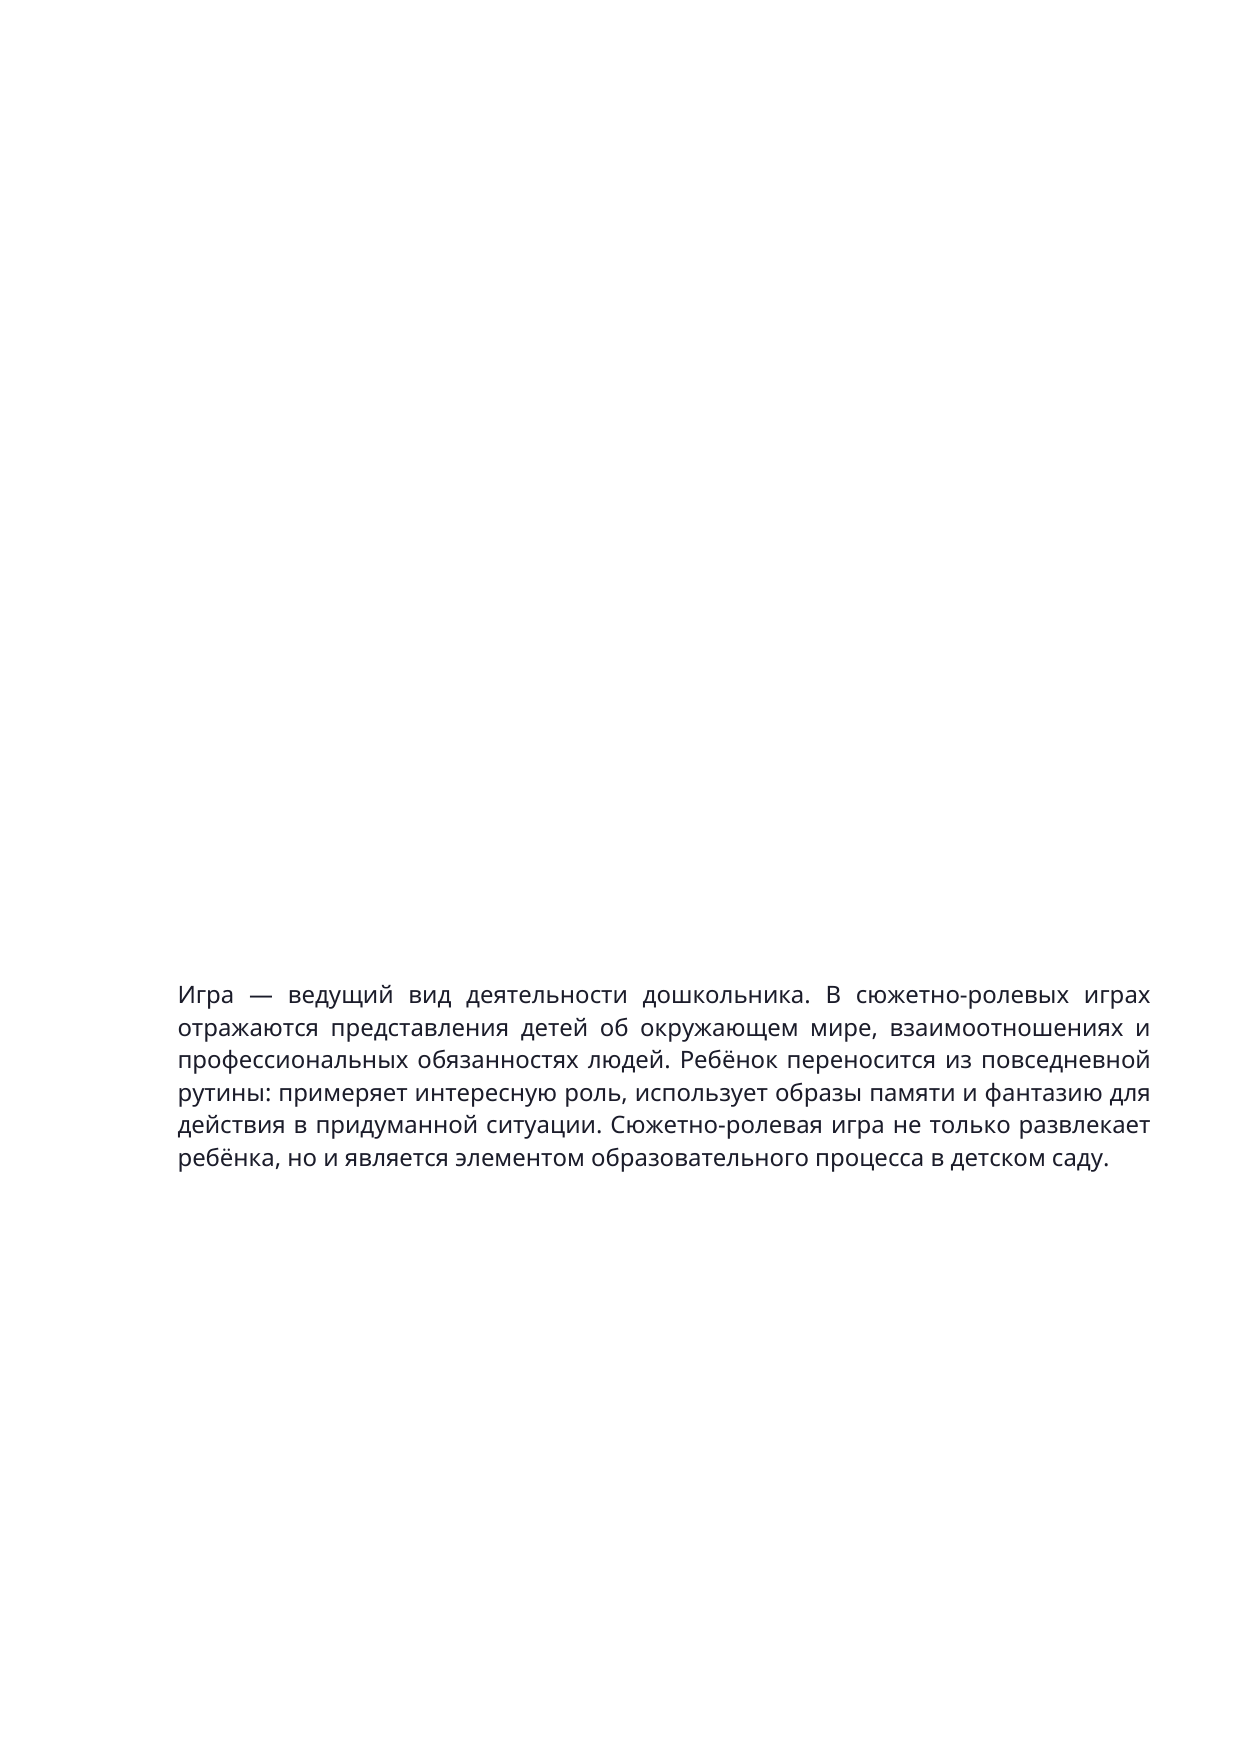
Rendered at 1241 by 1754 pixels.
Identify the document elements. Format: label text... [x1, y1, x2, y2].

text Игра — ведущий вид деятельности дошкольника. В сюжетно-ролевых играх отражаются представления детей об окружающем мире, взаимоотношениях и профессиональных обязанностях людей. Ребёнок переносится из повседневной рутины: примеряет интересную роль, использует образы памяти и фантазию для действия в придуманной ситуации. Сюжетно-ролевая игра не только развлекает ребёнка, но и является элементом образовательного процесса в детском саду. [177, 978, 1152, 1173]
